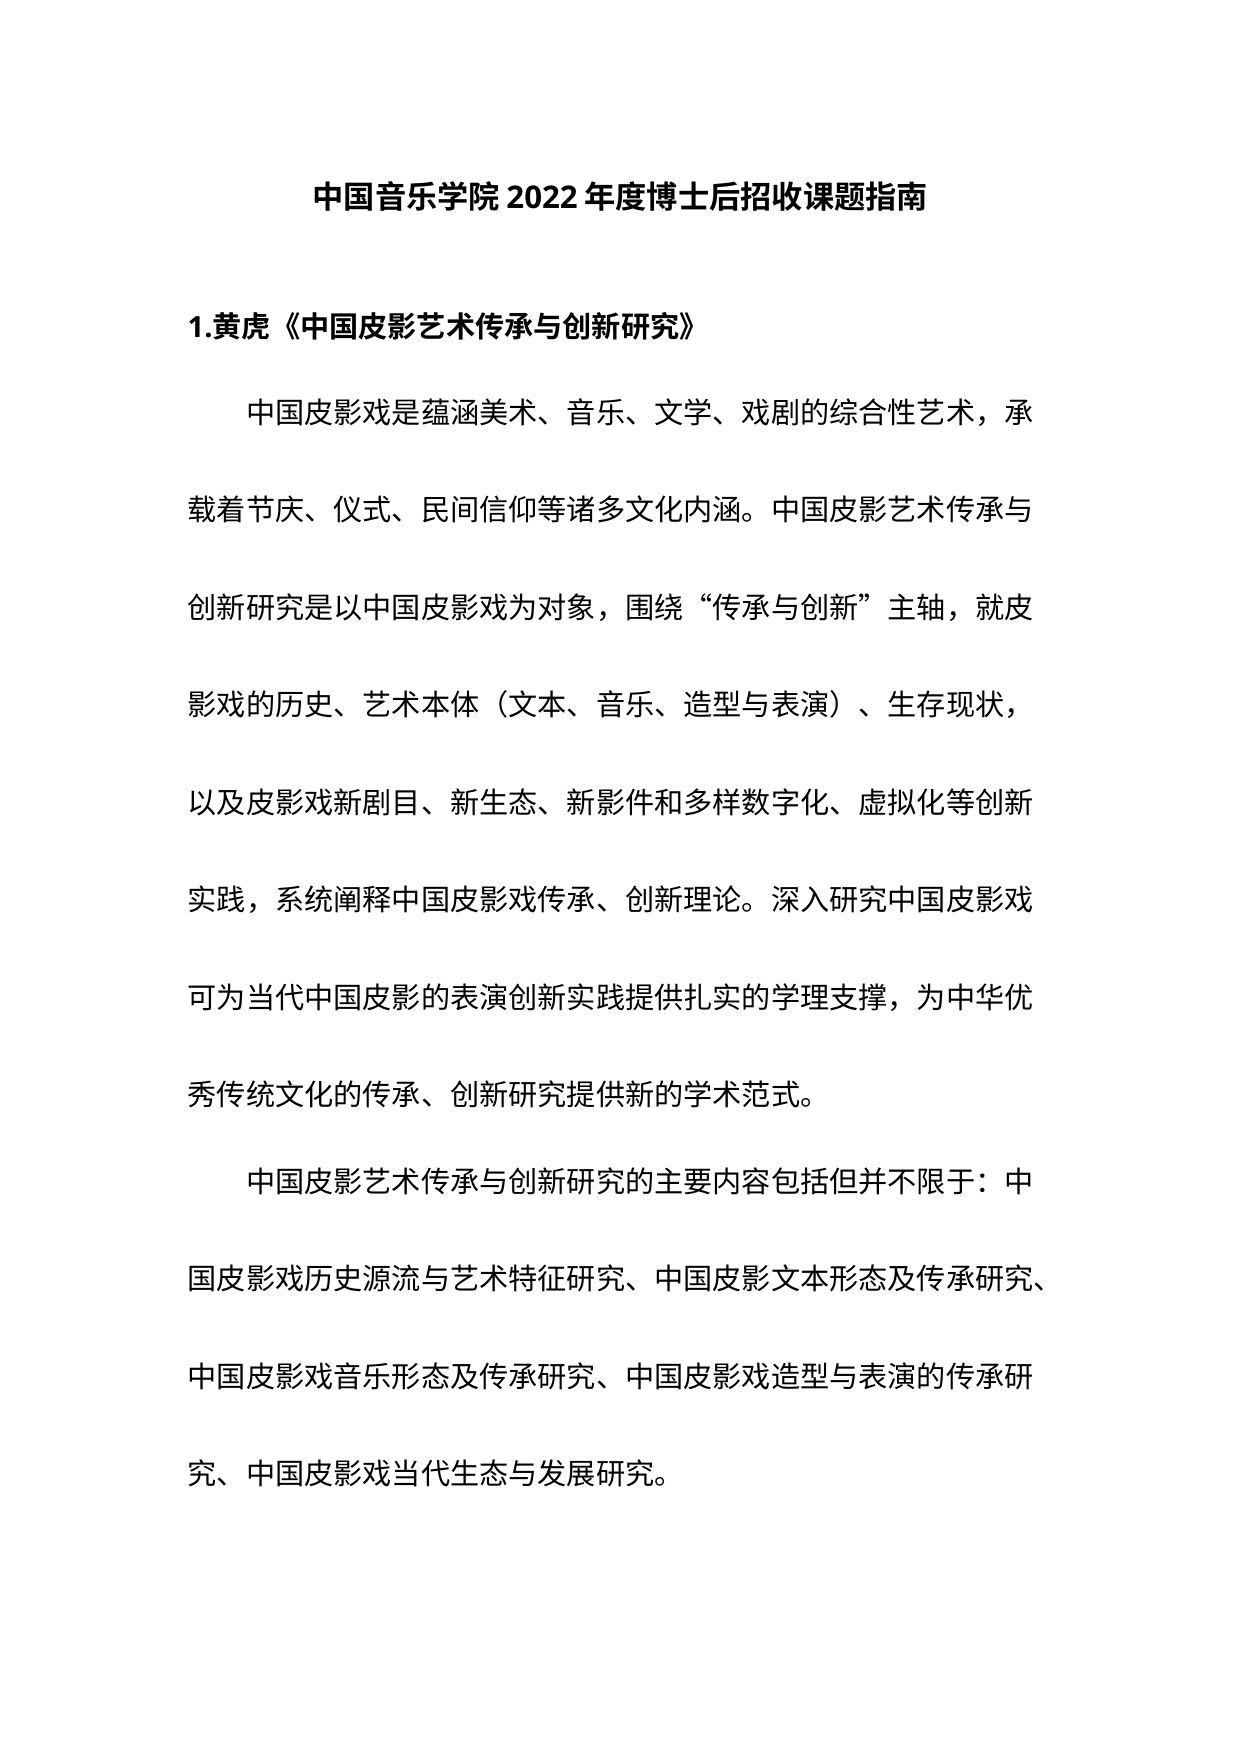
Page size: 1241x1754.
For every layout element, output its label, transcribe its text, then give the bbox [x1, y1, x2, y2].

text 中国皮影艺术传承与创新研究的主要内容包括但并不限于：中国皮影戏历史源流与艺术特征研究、中国皮影文本形态及传承研究、中国皮影戏音乐形态及传承研究、中国皮影戏造型与表演的传承研究、中国皮影戏当代生态与发展研究。 [187, 1147, 1053, 1504]
text 中国皮影戏是蕴涵美术、音乐、文学、戏剧的综合性艺术，承载着节庆、仪式、民间信仰等诸多文化内涵。中国皮影艺术传承与创新研究是以中国皮影戏为对象，围绕“传承与创新”主轴，就皮影戏的历史、艺术本体（文本、音乐、造型与表演）、生存现状，以及皮影戏新剧目、新生态、新影件和多样数字化、虚拟化等创新实践，系统阐释中国皮影戏传承、创新理论。深入研究中国皮影戏可为当代中国皮影的表演创新实践提供扎实的学理支撑，为中华优秀传统文化的传承、创新研究提供新的学术范式。 [187, 378, 1053, 1126]
text 1.黄虎《中国皮影艺术传承与创新研究》 [187, 292, 1053, 357]
text 中国音乐学院2022年度博士后招收课题指南 [187, 162, 1053, 227]
